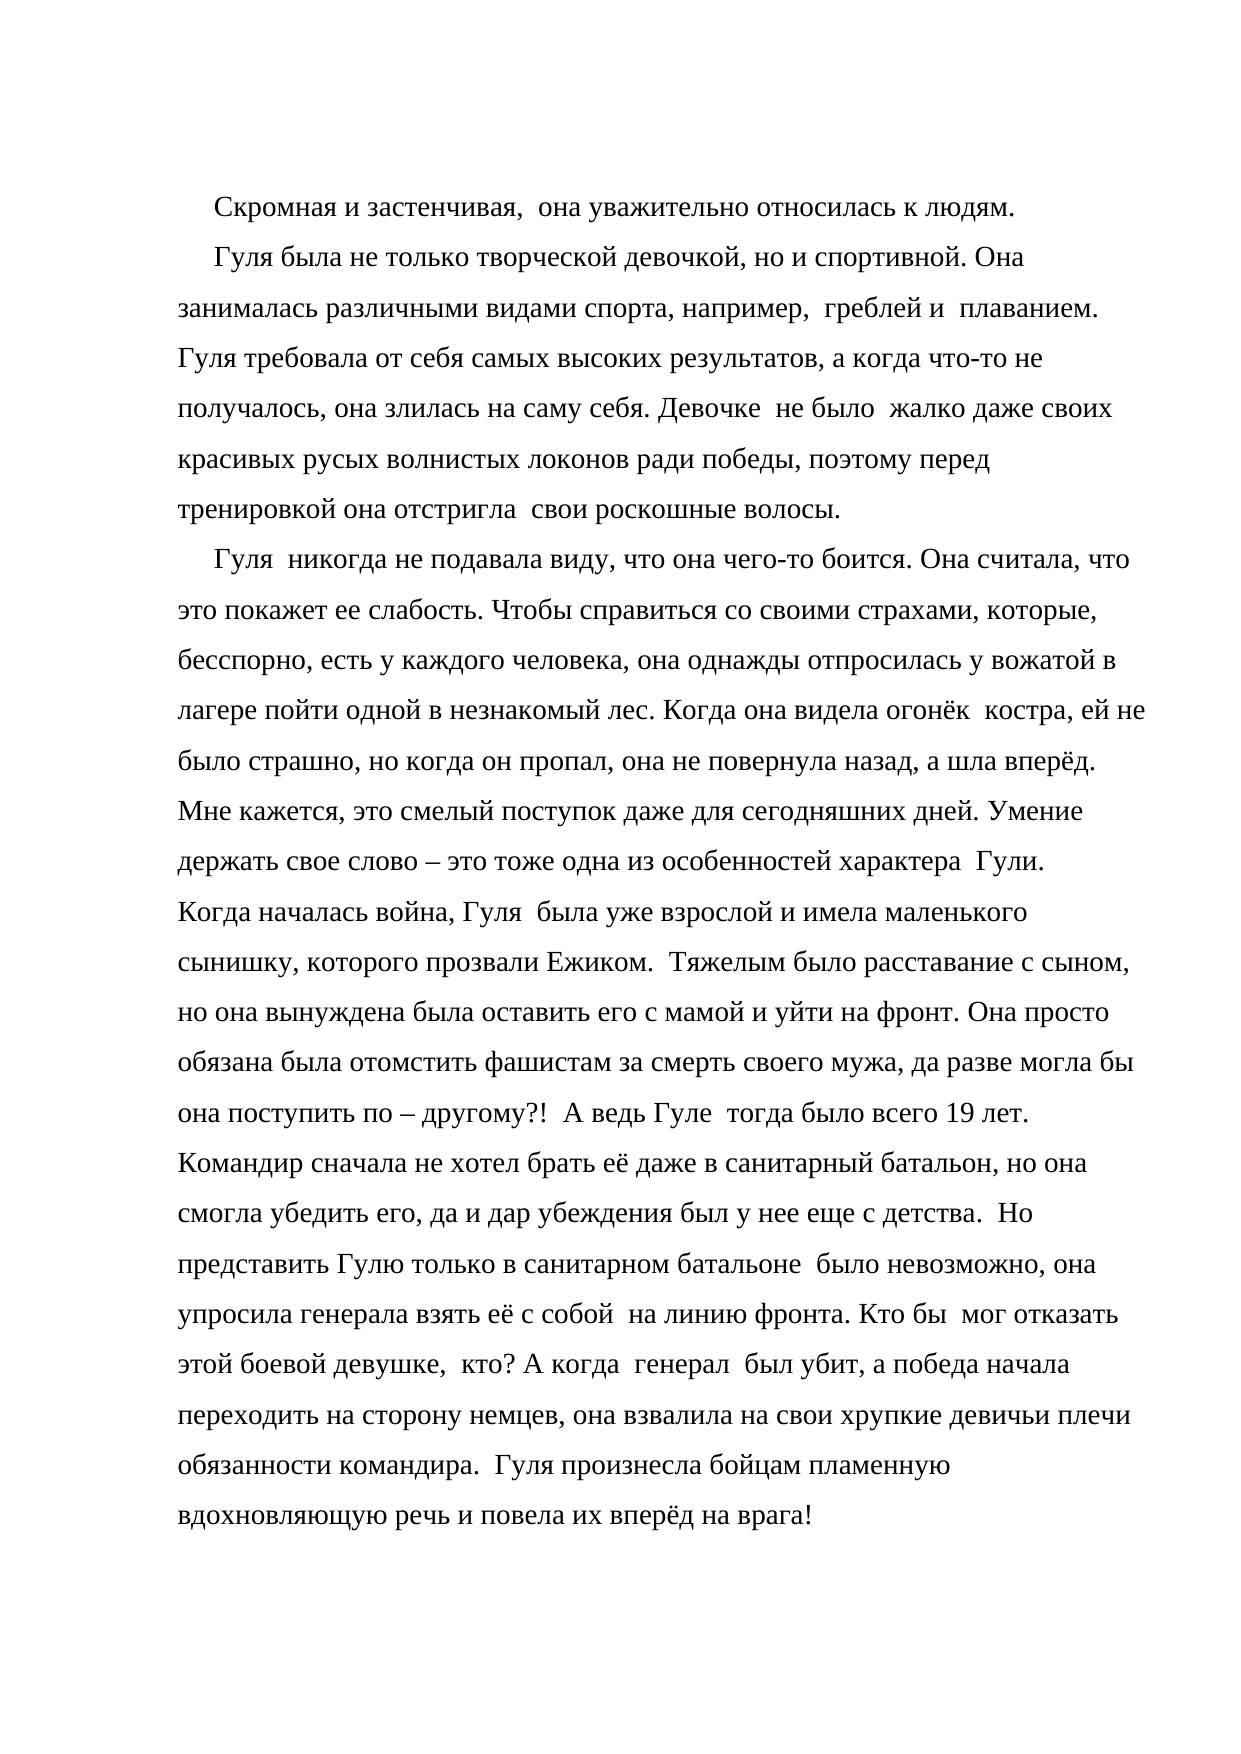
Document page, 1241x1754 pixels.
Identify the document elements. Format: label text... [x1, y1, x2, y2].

text Скромная и застенчивая, она уважительно относилась к людям. Гуля была не только творческой девочкой, но и спортивной. Она занималась различными видами спорта, например, греблей и плаванием. Гуля требовала от себя самых высоких результатов, а когда что-то не получалось, она злилась на саму себя. Девочке не было жалко даже своих красивых русых волнистых локонов ради победы, поэтому перед тренировкой она отстригла свои роскошные волосы. Гуля никогда не подавала виду, что она чего-то боится. Она считала, что это покажет ее слабость. Чтобы справиться со своими страхами, которые, бесспорно, есть у каждого человека, она однажды отпросилась у вожатой в лагере пойти одной в незнакомый лес. Когда она видела огонёк костра, ей не было страшно, но когда он пропал, она не повернула назад, а шла вперёд. Мне кажется, это смелый поступок даже для сегодняшних дней. Умение держать свое слово – это тоже одна из особенностей характера Гули. Когда началась война, Гуля была уже взрослой и имела маленького сынишку, которого прозвали Ежиком. Тяжелым было расставание с сыном, но она вынуждена была оставить его с мамой и уйти на фронт. Она просто обязана была отомстить фашистам за смерть своего мужа, да разве могла бы она поступить по – другому?! А ведь Гуле тогда было всего 19 лет. Командир сначала не хотел брать её даже в санитарный батальон, но она смогла убедить его, да и дар убеждения был у нее еще с детства. Но представить Гулю только в санитарном батальоне было невозможно, она упросила генерала взять её с собой на линию фронта. Кто бы мог отказать этой боевой девушке, кто? А когда генерал был убит, а победа начала переходить на сторону немцев, она взвалила на свои хрупкие девичьи плечи обязанности командира. Гуля произнесла бойцам пламенную вдохновляющую речь и повела их вперёд на врага! [177, 189, 1152, 1531]
